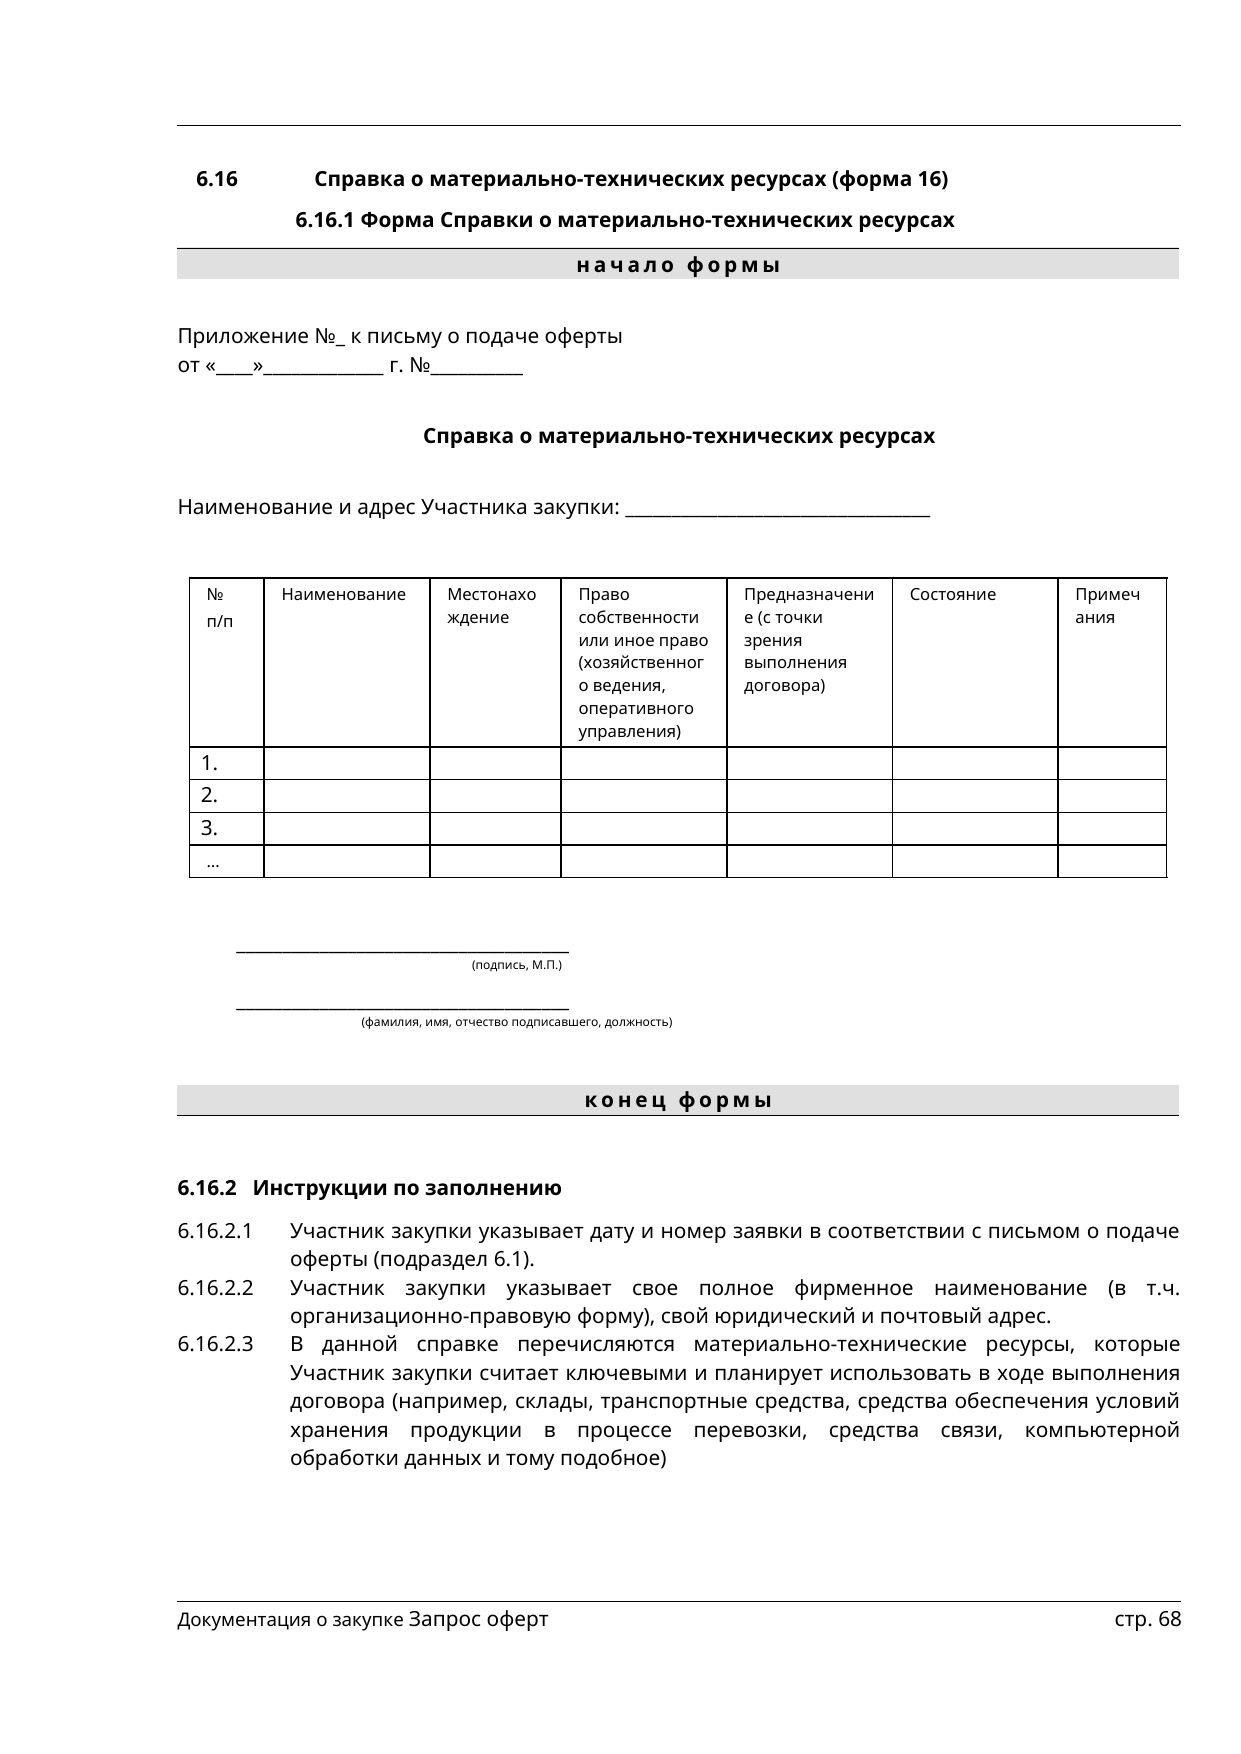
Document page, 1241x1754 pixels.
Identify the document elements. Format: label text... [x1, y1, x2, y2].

text Приложение №_ к письму о подаче оферты от «____»_____________ г. №__________ [177, 322, 1181, 378]
table_cell [431, 780, 560, 811]
table_cell [190, 780, 263, 811]
text Наименование и адрес Участника закупки: _________________________________ [177, 492, 1181, 521]
list В данной справке перечисляются материально-технические ресурсы, которые Участник закупки считает ключевыми и планирует использовать в ходе выполнения договора (например, склады, транспортные средства, средства обеспечения условий хранения продукции в процессе перевозки, средства связи, компьютерной обработки данных и тому подобное) [177, 1329, 1181, 1472]
table_cell [728, 748, 892, 779]
table_cell [431, 846, 560, 877]
table_cell [562, 846, 726, 877]
table_cell [1059, 780, 1166, 811]
table_cell [893, 780, 1057, 811]
table_cell [893, 813, 1057, 844]
table_cell [265, 780, 429, 811]
table_cell [728, 846, 892, 877]
table_header Предназначение (с точки зрения выполнения договора) [728, 579, 892, 746]
table_cell [893, 748, 1057, 779]
table_cell [190, 813, 263, 844]
list Участник закупки указывает дату и номер заявки в соответствии с письмом о подаче оферты (подраздел 6.1). [177, 1216, 1181, 1273]
table_cell … [190, 846, 263, 877]
table_cell [190, 748, 263, 779]
text (фамилия, имя, отчество подписавшего, должность) [177, 1014, 797, 1042]
table_cell [265, 748, 429, 779]
table_header № п/п [190, 579, 263, 746]
list Инструкции по заполнению [177, 1173, 1181, 1202]
table_cell [1059, 813, 1166, 844]
table_cell [1059, 748, 1166, 779]
table_cell [265, 846, 429, 877]
table_cell [562, 780, 726, 811]
text ____________________________________ [177, 928, 1181, 957]
table_header Право собственности или иное право (хозяйственного ведения, оперативного управления) [562, 579, 726, 746]
subtitle Справка о материально-технических ресурсах (форма 16) [196, 164, 1181, 192]
text ____________________________________ [177, 985, 1181, 1014]
table_cell [431, 748, 560, 779]
table_header Примечания [1059, 579, 1166, 746]
list Участник закупки указывает свое полное фирменное наименование (в т.ч. организационно-правовую форму), свой юридический и почтовый адрес. [177, 1273, 1181, 1329]
table_cell [728, 780, 892, 811]
text Справка о материально-технических ресурсах [177, 421, 1181, 449]
table_header Местонахождение [431, 579, 560, 746]
table_header Наименование [265, 579, 429, 746]
table_cell [728, 813, 892, 844]
table_cell [893, 846, 1057, 877]
table_cell [431, 813, 560, 844]
text конец формы [177, 1085, 1179, 1115]
text начало формы [177, 249, 1179, 279]
table_cell [562, 748, 726, 779]
table_header Состояние [893, 579, 1057, 746]
list 6.16.1 Форма Справки о материально-технических ресурсах [295, 205, 1181, 233]
table_cell [265, 813, 429, 844]
table_cell [1059, 846, 1166, 877]
text (подпись, М.П.) [177, 957, 797, 985]
table_cell [562, 813, 726, 844]
